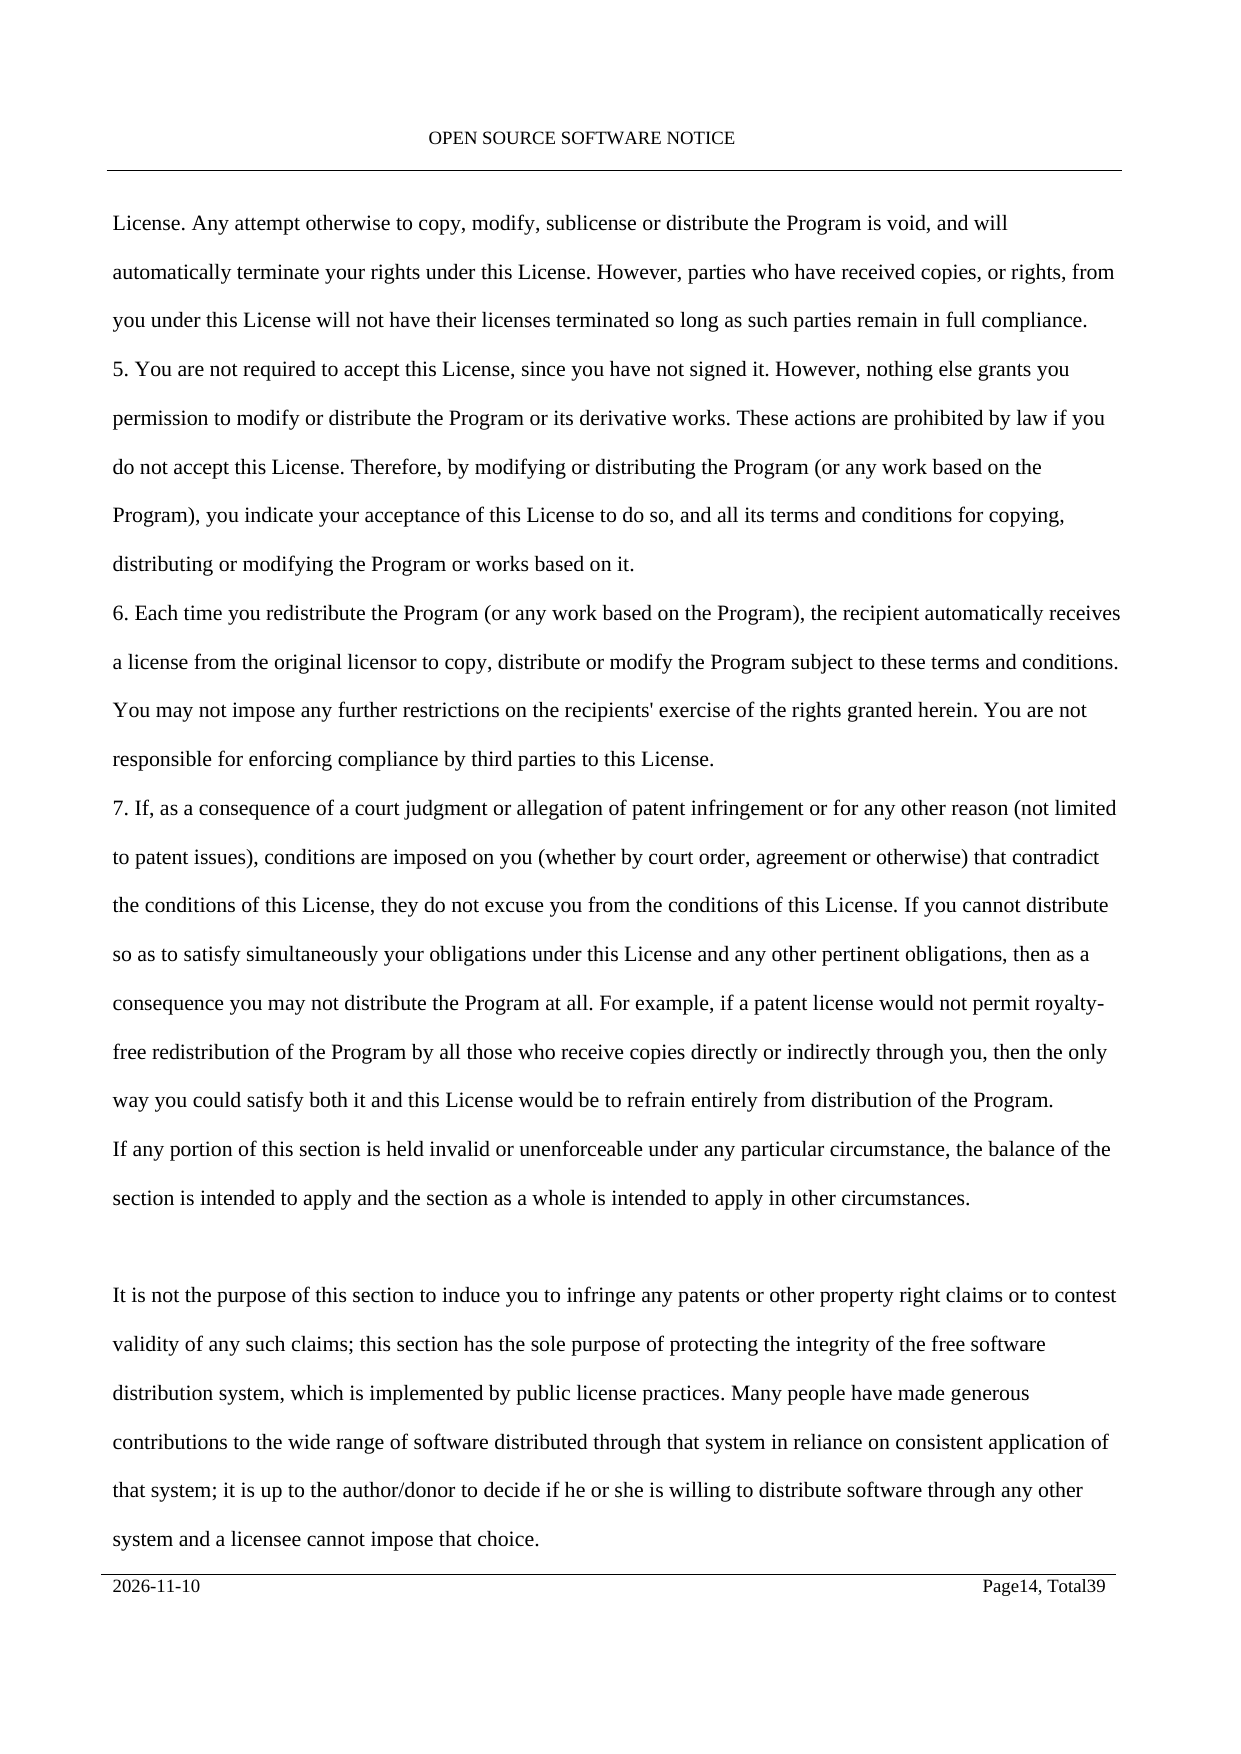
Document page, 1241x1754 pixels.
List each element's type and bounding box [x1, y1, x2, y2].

text [112, 206, 1128, 1555]
